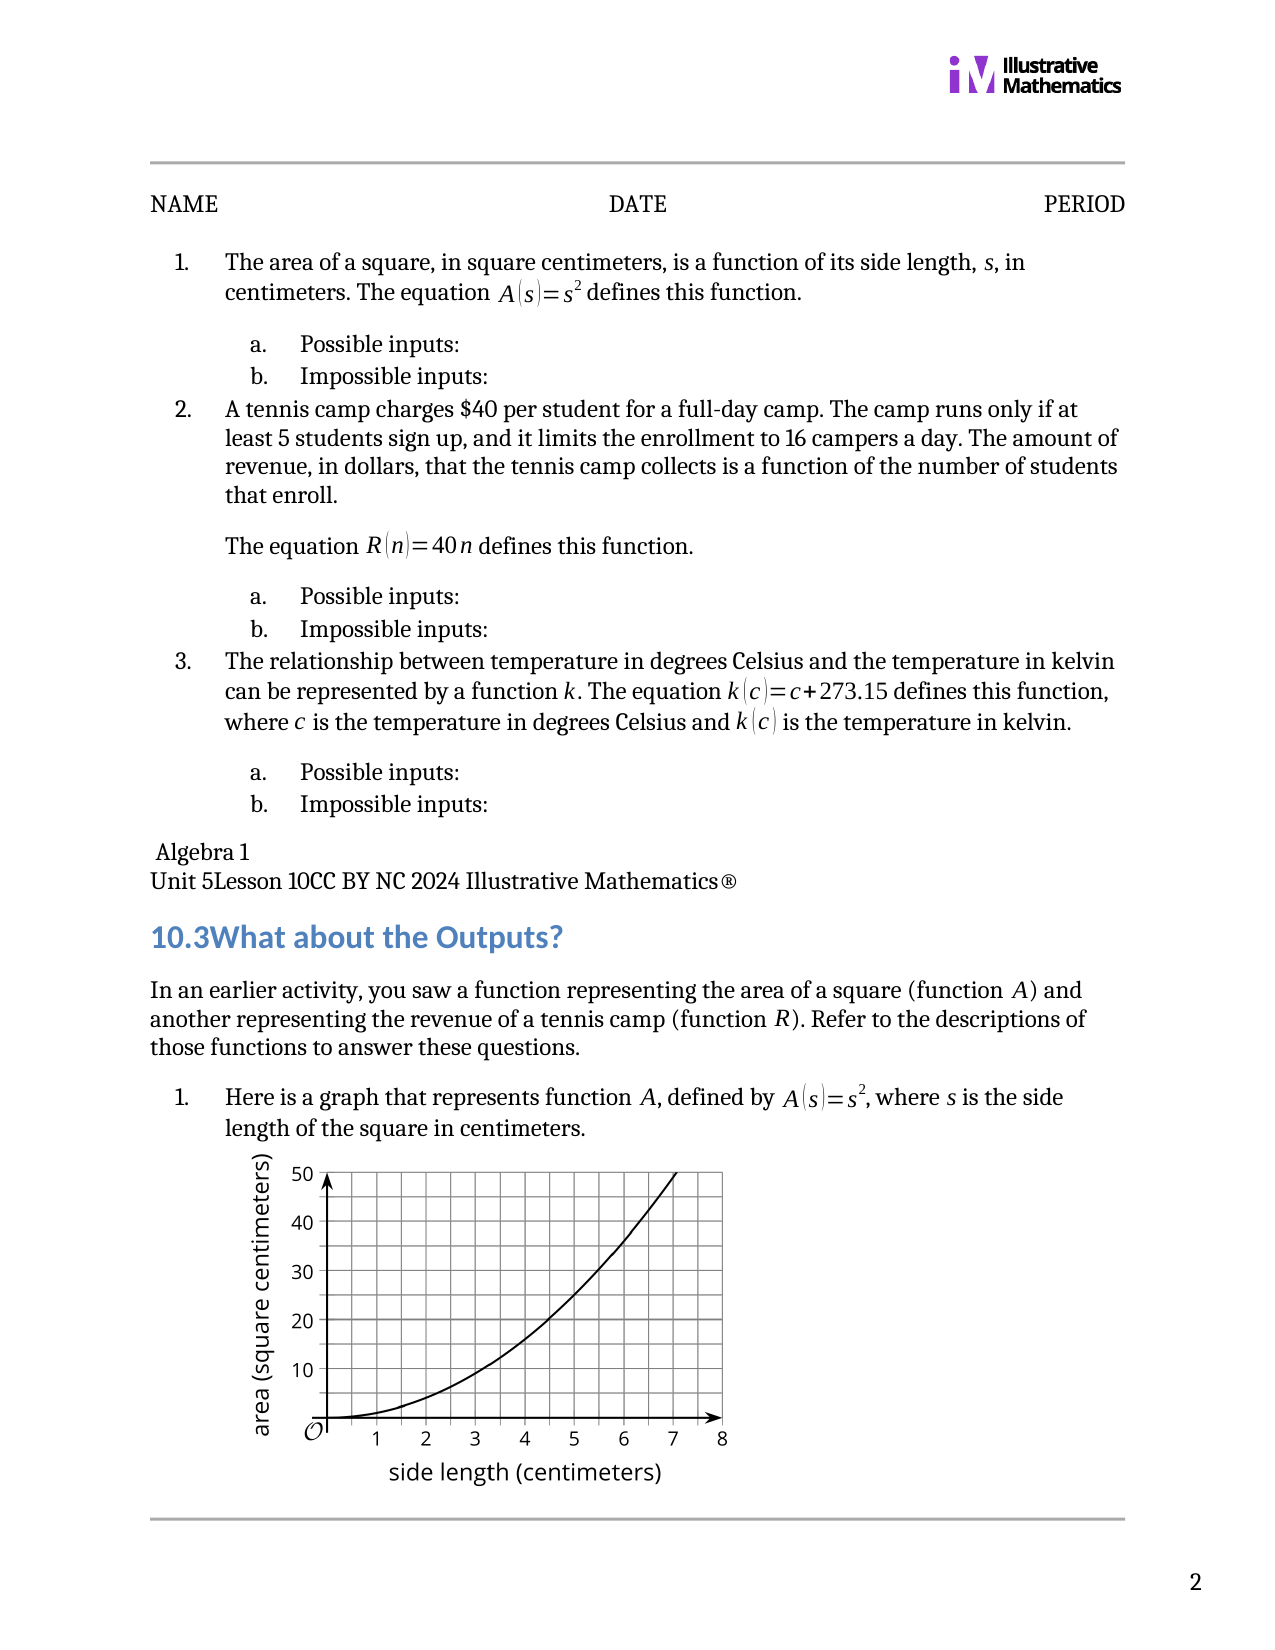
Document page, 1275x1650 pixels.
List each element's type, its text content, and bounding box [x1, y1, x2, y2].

list Possible inputs: [250, 758, 1125, 787]
list Impossible inputs: [250, 614, 1125, 643]
list Impossible inputs: [250, 790, 1125, 819]
list Possible inputs: [250, 330, 1125, 358]
picture [949, 55, 1121, 93]
text Algebra 1 Unit 5Lesson 10CC BY NC 2024 Illustrative Mathematics® [150, 838, 1125, 895]
list Possible inputs: [250, 582, 1125, 611]
subtitle 10.3What about the Outputs? [150, 916, 1125, 957]
list Here is a graph that represents function , defined by , where is the side length of the square in centimeters. [175, 1081, 1125, 1142]
list A tennis camp charges $40 per student for a full-day camp. The camp runs only if at least 5 students sign up, and it limits the enrollment to 16 campers a day. The amount of revenue, in dollars, that the tennis camp collects is a function of the number of students that enroll. [175, 395, 1125, 510]
list The relationship between temperature in degrees Celsius and the temperature in kelvin can be represented by a function . The equation defines this function, where is the temperature in degrees Celsius and is the temperature in kelvin. [175, 647, 1125, 737]
list The area of a square, in square centimeters, is a function of its side length, , in centimeters. The equation defines this function. [175, 247, 1125, 309]
list Impossible inputs: [250, 362, 1125, 391]
list The equation defines this function. [175, 531, 1125, 561]
text In an earlier activity, you saw a function representing the area of a square (function ) and another representing the revenue of a tennis camp (function ). Refer to the descriptions of those functions to answer these questions. [150, 976, 1125, 1062]
picture [243, 1146, 735, 1494]
